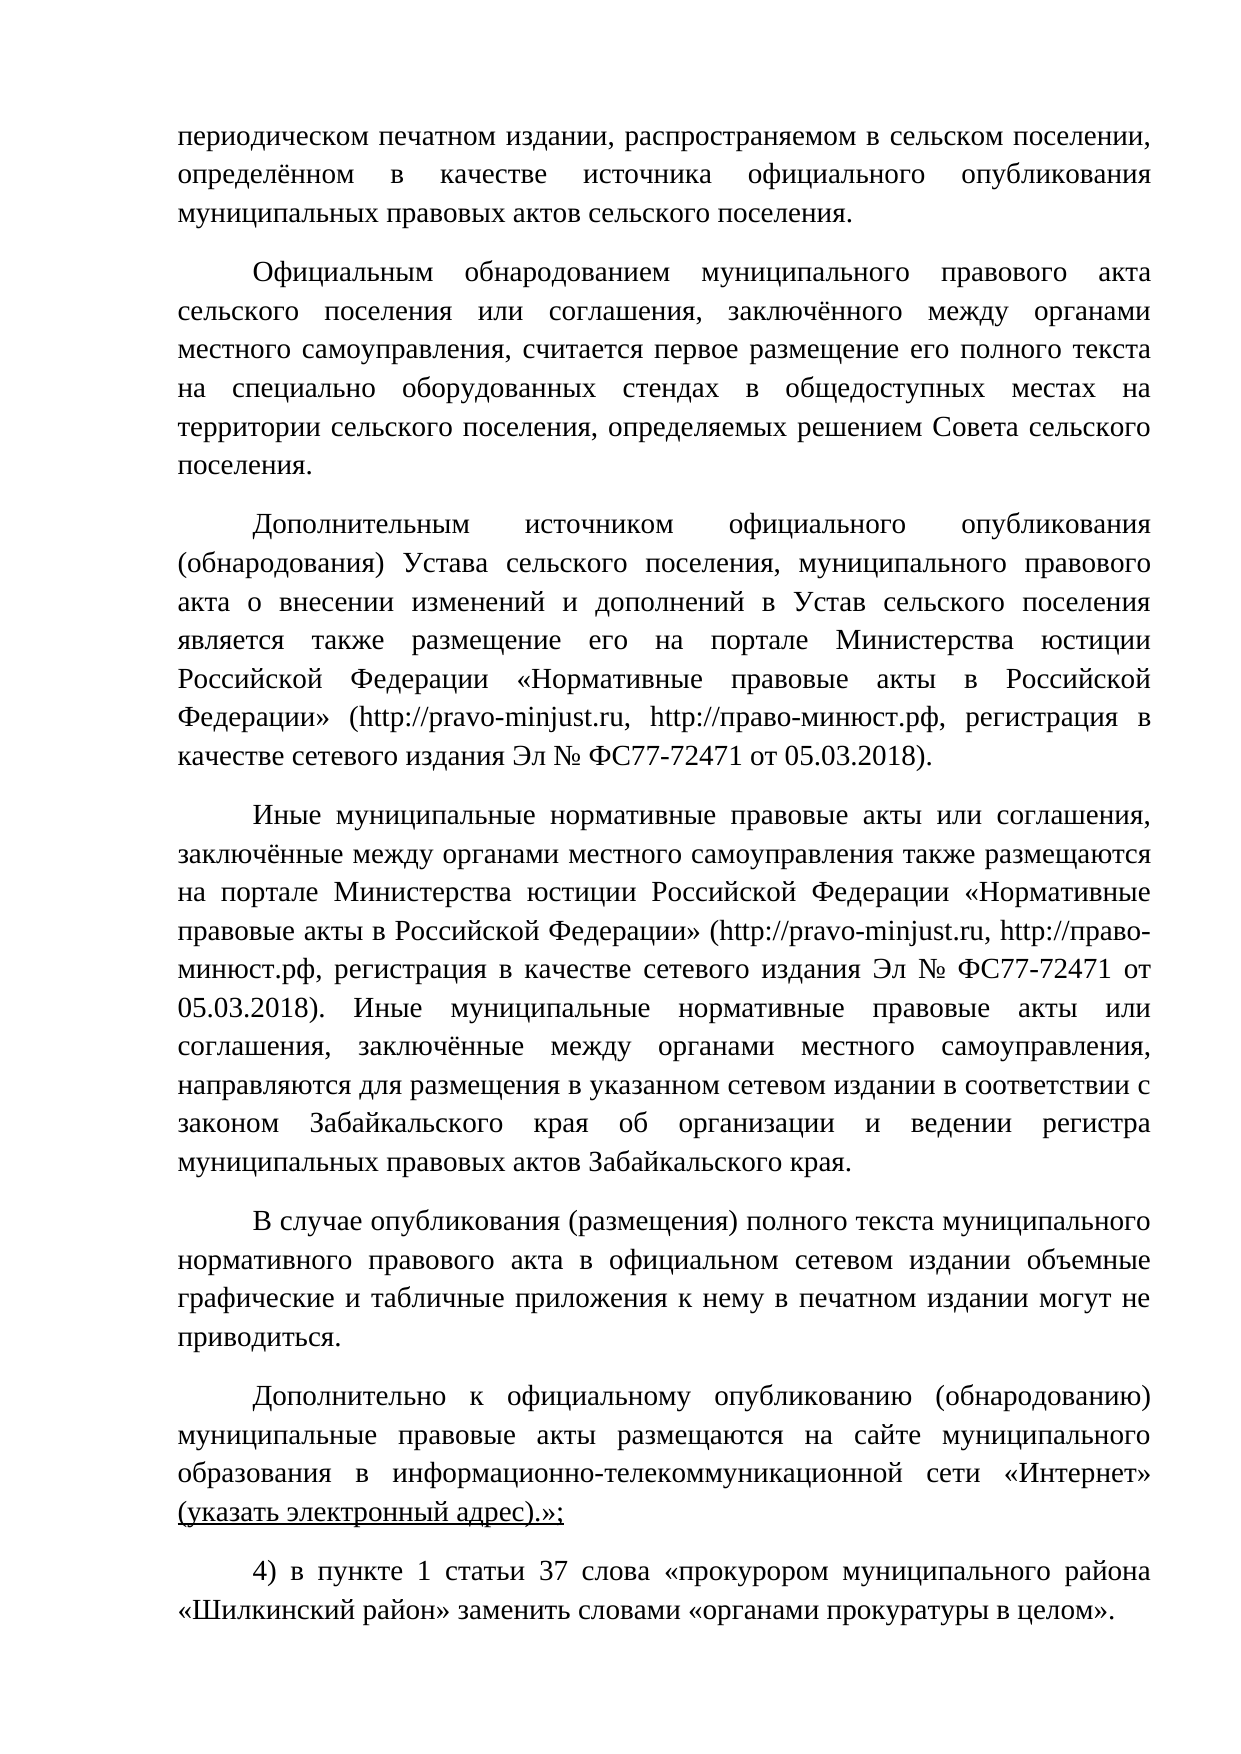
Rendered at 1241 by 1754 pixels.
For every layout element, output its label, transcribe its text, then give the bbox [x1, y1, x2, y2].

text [177, 118, 1152, 229]
text В случае опубликования (размещения) полного текста муниципального нормативного правового акта в официальном сетевом издании объемные графические и табличные приложения к нему в печатном издании могут не приводиться. [177, 1203, 1152, 1353]
text Дополнительным источником официального опубликования (обнародования) Устава сельского поселения, муниципального правового акта о внесении изменений и дополнений в Устав сельского поселения является также размещение его на портале Министерства юстиции Российской Федерации «Нормативные правовые акты в Российской Федерации» (http://pravo-minjust.ru, http://право-минюст.рф, регистрация в качестве сетевого издания Эл № ФС77-72471 от 05.03.2018). [177, 507, 1152, 771]
text 4) в пункте 1 статьи 37 слова «прокурором муниципального района «Шилкинский район» заменить словами «органами прокуратуры в целом». [177, 1553, 1152, 1626]
text Официальным обнародованием муниципального правового акта сельского поселения или соглашения, заключённого между органами местного самоуправления, считается первое размещение его полного текста на специально оборудованных стендах в общедоступных местах на территории сельского поселения, определяемых решением Совета сельского поселения. [177, 254, 1152, 481]
text Дополнительно к официальному опубликованию (обнародованию) муниципальные правовые акты размещаются на сайте муниципального образования в информационно-телекоммуникационной сети «Интернет» (указать электронный адрес).»; [177, 1378, 1152, 1528]
text Иные муниципальные нормативные правовые акты или соглашения, заключённые между органами местного самоуправления также размещаются на портале Министерства юстиции Российской Федерации «Нормативные правовые акты в Российской Федерации» (http://pravo-minjust.ru, http://право-минюст.рф, регистрация в качестве сетевого издания Эл № ФС77-72471 от 05.03.2018). Иные муниципальные нормативные правовые акты или соглашения, заключённые между органами местного самоуправления, направляются для размещения в указанном сетевом издании в соответствии с законом Забайкальского края об организации и ведении регистра муниципальных правовых актов Забайкальского края. [177, 797, 1152, 1178]
